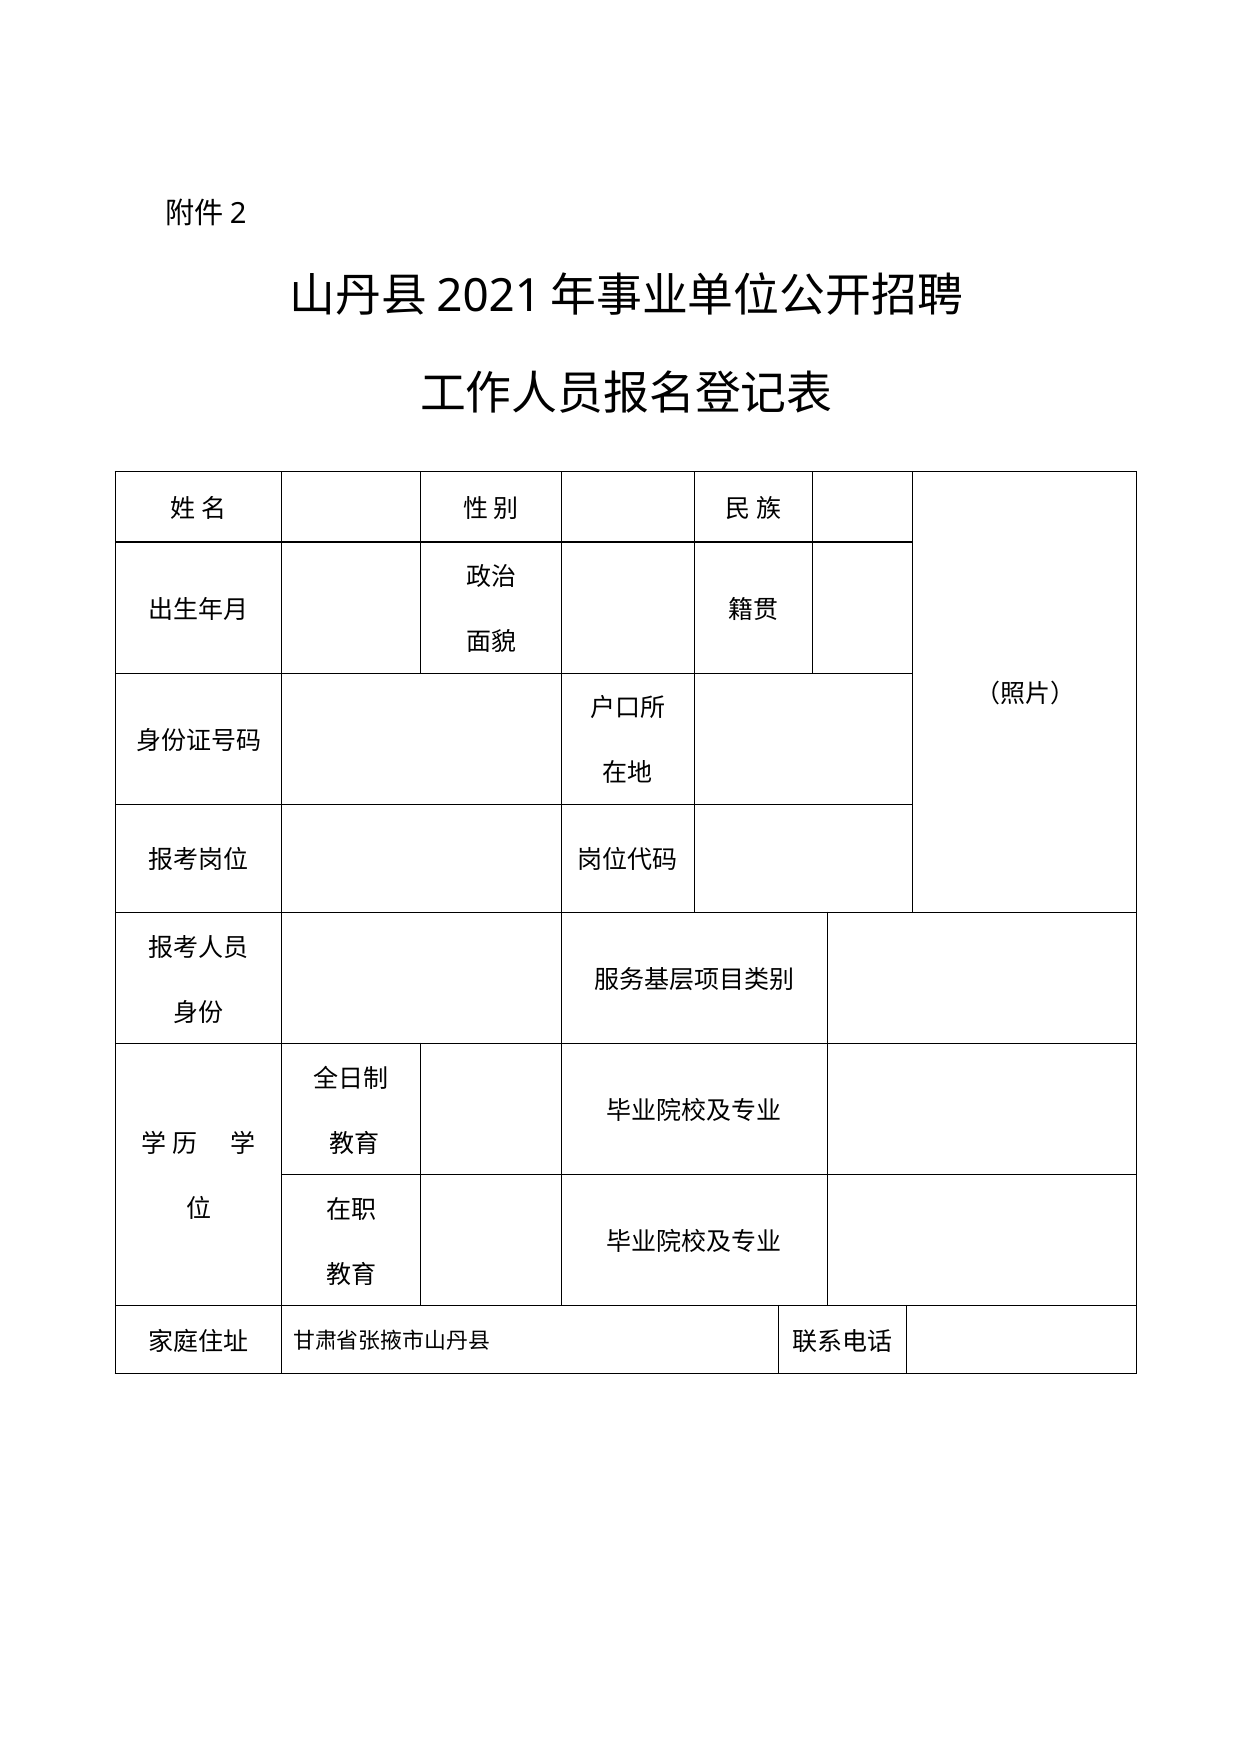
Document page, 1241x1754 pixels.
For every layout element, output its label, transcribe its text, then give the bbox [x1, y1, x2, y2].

table_cell [828, 1044, 1136, 1174]
table_cell [282, 805, 561, 912]
table_header 性 别 [421, 472, 561, 541]
table_cell 毕业院校及专业 [562, 1044, 827, 1174]
table_cell 报考岗位 [116, 805, 281, 912]
table_cell 家庭住址 [116, 1306, 281, 1373]
table_cell 服务基层项目类别 [562, 913, 827, 1043]
table_cell [828, 913, 1136, 1043]
table_cell 毕业院校及专业 [562, 1175, 827, 1305]
table_cell [421, 1044, 561, 1174]
table_header [813, 472, 912, 541]
table_cell 岗位代码 [562, 805, 694, 912]
table_cell 政治 面貌 [421, 543, 561, 672]
table_header [562, 472, 694, 541]
table_cell 联系电话 [779, 1306, 906, 1373]
table_cell [282, 674, 561, 803]
table_cell [282, 913, 561, 1043]
text 山丹县2021年事业单位公开招聘 [165, 243, 1087, 341]
table_cell 出生年月 [116, 543, 281, 672]
table_header 姓 名 [116, 472, 281, 541]
table_cell [907, 1306, 1136, 1373]
table_cell 学 历 学 位 [116, 1044, 281, 1305]
table_cell 在职 教育 [282, 1175, 420, 1305]
table_cell 全日制 教育 [282, 1044, 420, 1174]
table_cell 籍贯 [695, 543, 812, 672]
table_header 民 族 [695, 472, 812, 541]
text 工作人员报名登记表 [165, 341, 1087, 438]
table_cell [421, 1175, 561, 1305]
table_cell [282, 543, 420, 672]
table_cell [562, 543, 694, 672]
table_cell 身份证号码 [116, 674, 281, 803]
table_cell 甘肃省张掖市山丹县 [282, 1306, 778, 1373]
table_header （照片） [913, 472, 1136, 912]
table_cell [695, 805, 912, 912]
table_cell [828, 1175, 1136, 1305]
table_cell 户口所 在地 [562, 674, 694, 803]
table_cell [695, 674, 912, 803]
table_cell 报考人员 身份 [116, 913, 281, 1043]
table_cell [813, 543, 912, 672]
text 附件2 [165, 178, 1087, 243]
table_header [282, 472, 420, 541]
